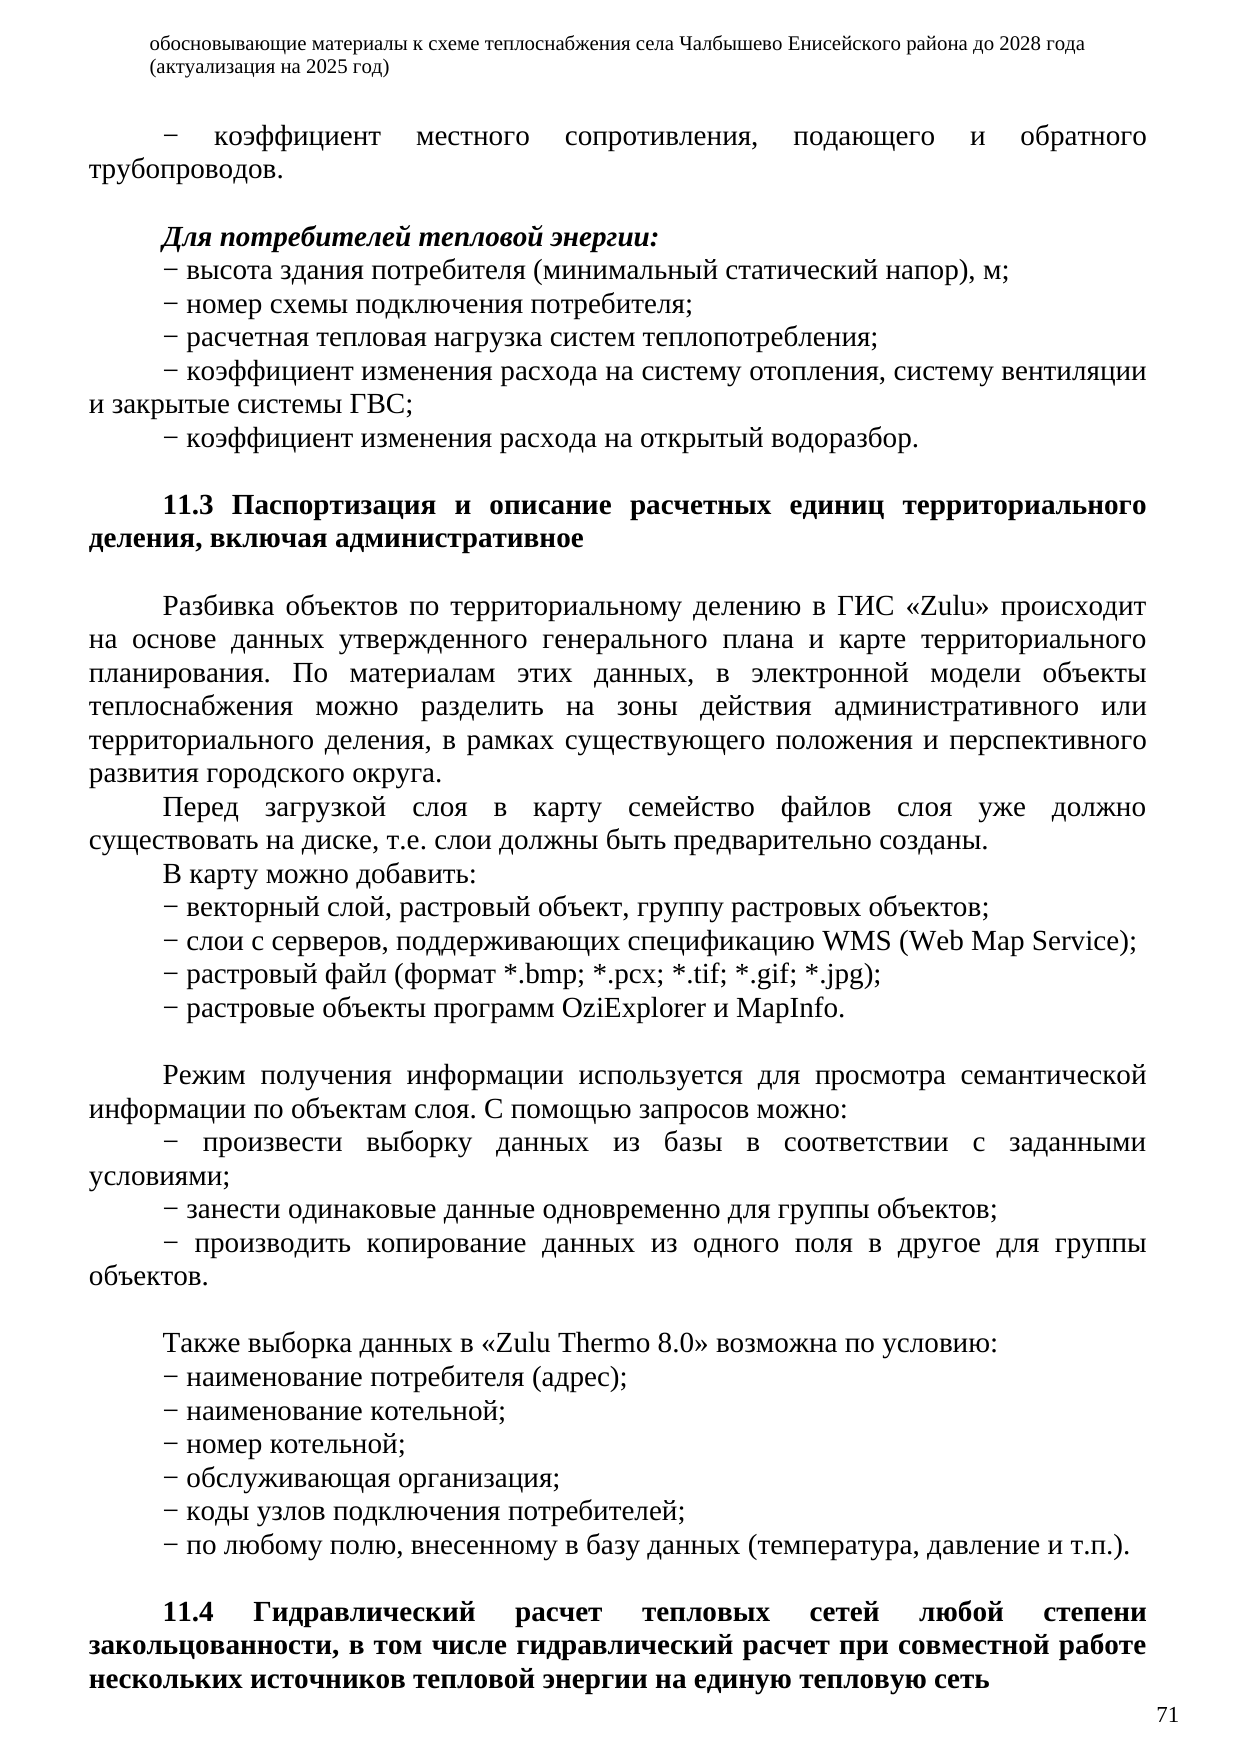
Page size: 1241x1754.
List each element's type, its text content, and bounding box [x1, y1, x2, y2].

text − занести одинаковые данные одновременно для группы объектов; [89, 1191, 1147, 1225]
text 11.3 Паспортизация и описание расчетных единиц территориального деления, включая административное [89, 487, 1147, 554]
text − расчетная тепловая нагрузка систем теплопотребления; [89, 319, 1147, 353]
text − растровый файл (формат *.bmp; *.pcx; *.tif; *.gif; *.jpg); [89, 957, 1147, 990]
text − производить копирование данных из одного поля в другое для группы объектов. [89, 1225, 1147, 1292]
text − растровые объекты программ OziExplorer и MapInfo. [89, 990, 1147, 1024]
text − наименование потребителя (адрес); [89, 1359, 1147, 1393]
text − коды узлов подключения потребителей; [89, 1493, 1147, 1527]
text − слои с серверов, поддерживающих спецификацию WMS (Web Map Service); [89, 923, 1147, 957]
text Для потребителей тепловой энергии: [89, 219, 1147, 252]
text − обслуживающая организация; [89, 1460, 1147, 1493]
text − высота здания потребителя (минимальный статический напор), м; [89, 252, 1147, 286]
text − по любому полю, внесенному в базу данных (температура, давление и т.п.). [89, 1527, 1147, 1560]
text Разбивка объектов по территориальному делению в ГИС «Zulu» происходит на основе данных утвержденного генерального плана и карте территориального планирования. По материалам этих данных, в электронной модели объекты теплоснабжения можно разделить на зоны действия административного или территориального деления, в рамках существующего положения и перспективного развития городского округа. [89, 588, 1147, 789]
text − произвести выборку данных из базы в соответствии с заданными условиями; [89, 1124, 1147, 1191]
text − номер схемы подключения потребителя; [89, 286, 1147, 319]
text − наименование котельной; [89, 1393, 1147, 1426]
text − векторный слой, растровый объект, группу растровых объектов; [89, 889, 1147, 923]
text В карту можно добавить: [89, 856, 1147, 889]
text − коэффициент изменения расхода на систему отопления, систему вентиляции и закрытые системы ГВС; [89, 353, 1147, 420]
text 11.4 Гидравлический расчет тепловых сетей любой степени закольцованности, в том числе гидравлический расчет при совместной работе нескольких источников тепловой энергии на единую тепловую сеть [89, 1594, 1147, 1694]
text − коэффициент изменения расхода на открытый водоразбор. [89, 420, 1147, 453]
text Режим получения информации используется для просмотра семантической информации по объектам слоя. C помощью запросов можно: [89, 1057, 1147, 1124]
text Перед загрузкой слоя в карту семейство файлов слоя уже должно существовать на диске, т.е. слои должны быть предварительно созданы. [89, 789, 1147, 856]
text − коэффициент местного сопротивления, подающего и обратного трубопроводов. [89, 118, 1147, 185]
text − номер котельной; [89, 1426, 1147, 1460]
text Также выборка данных в «Zulu Thermo 8.0» возможна по условию: [89, 1326, 1147, 1359]
